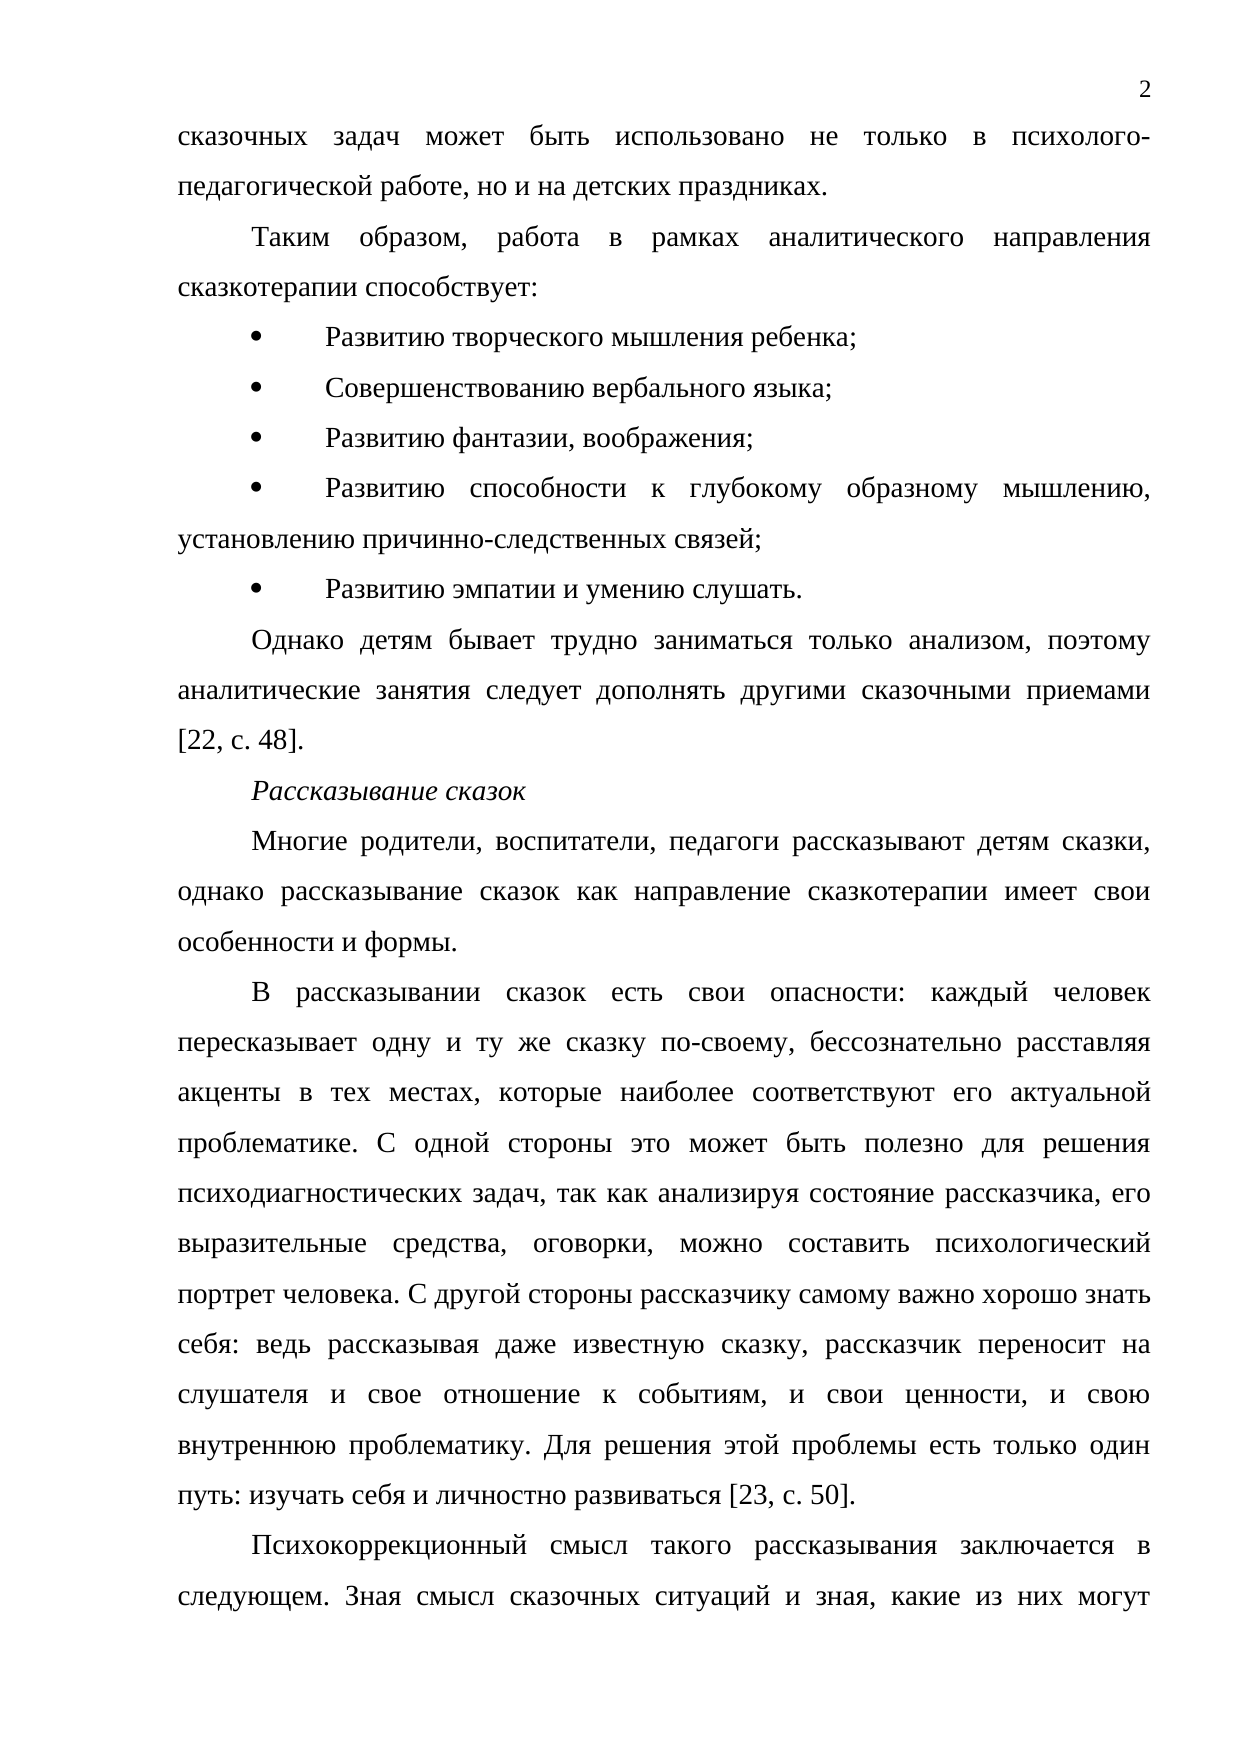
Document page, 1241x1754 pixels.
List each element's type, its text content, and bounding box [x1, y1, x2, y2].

text Многие родители, воспитатели, педагоги рассказывают детям сказки, однако рассказывание сказок как направление сказкотерапии имеет свои особенности и формы. [177, 823, 1152, 957]
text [177, 1527, 1152, 1611]
list Развитию способности к глубокому образному мышлению, установлению причинно-следственных связей; [177, 471, 1152, 554]
list Совершенствованию вербального языка; [177, 370, 1152, 403]
list Развитию эмпатии и умению слушать. [177, 571, 1152, 605]
text В рассказывании сказок есть свои опасности: каждый человек пересказывает одну и ту же сказку по-своему, бессознательно расставляя акценты в тех местах, которые наиболее соответствуют его актуальной проблематике. С одной стороны это может быть полезно для решения психодиагностических задач, так как анализируя состояние рассказчика, его выразительные средства, оговорки, можно составить психологический портрет человека. С другой стороны рассказчику самому важно хорошо знать себя: ведь рассказывая даже известную сказку, рассказчик переносит на слушателя и свое отношение к событиям, и свои ценности, и свою внутреннюю проблематику. Для решения этой проблемы есть только один путь: изучать себя и личностно развиваться [23, c. 50]. [177, 974, 1152, 1511]
text Однако детям бывает трудно заниматься только анализом, поэтому аналитические занятия следует дополнять другими сказочными приемами [22, c. 48]. [177, 622, 1152, 756]
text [177, 118, 1152, 202]
list Развитию фантазии, воображения; [177, 420, 1152, 454]
list Развитию творческого мышления ребенка; [177, 319, 1152, 353]
text Таким образом, работа в рамках аналитического направления сказкотерапии способствует: [177, 219, 1152, 303]
text Рассказывание сказок [177, 773, 1152, 806]
